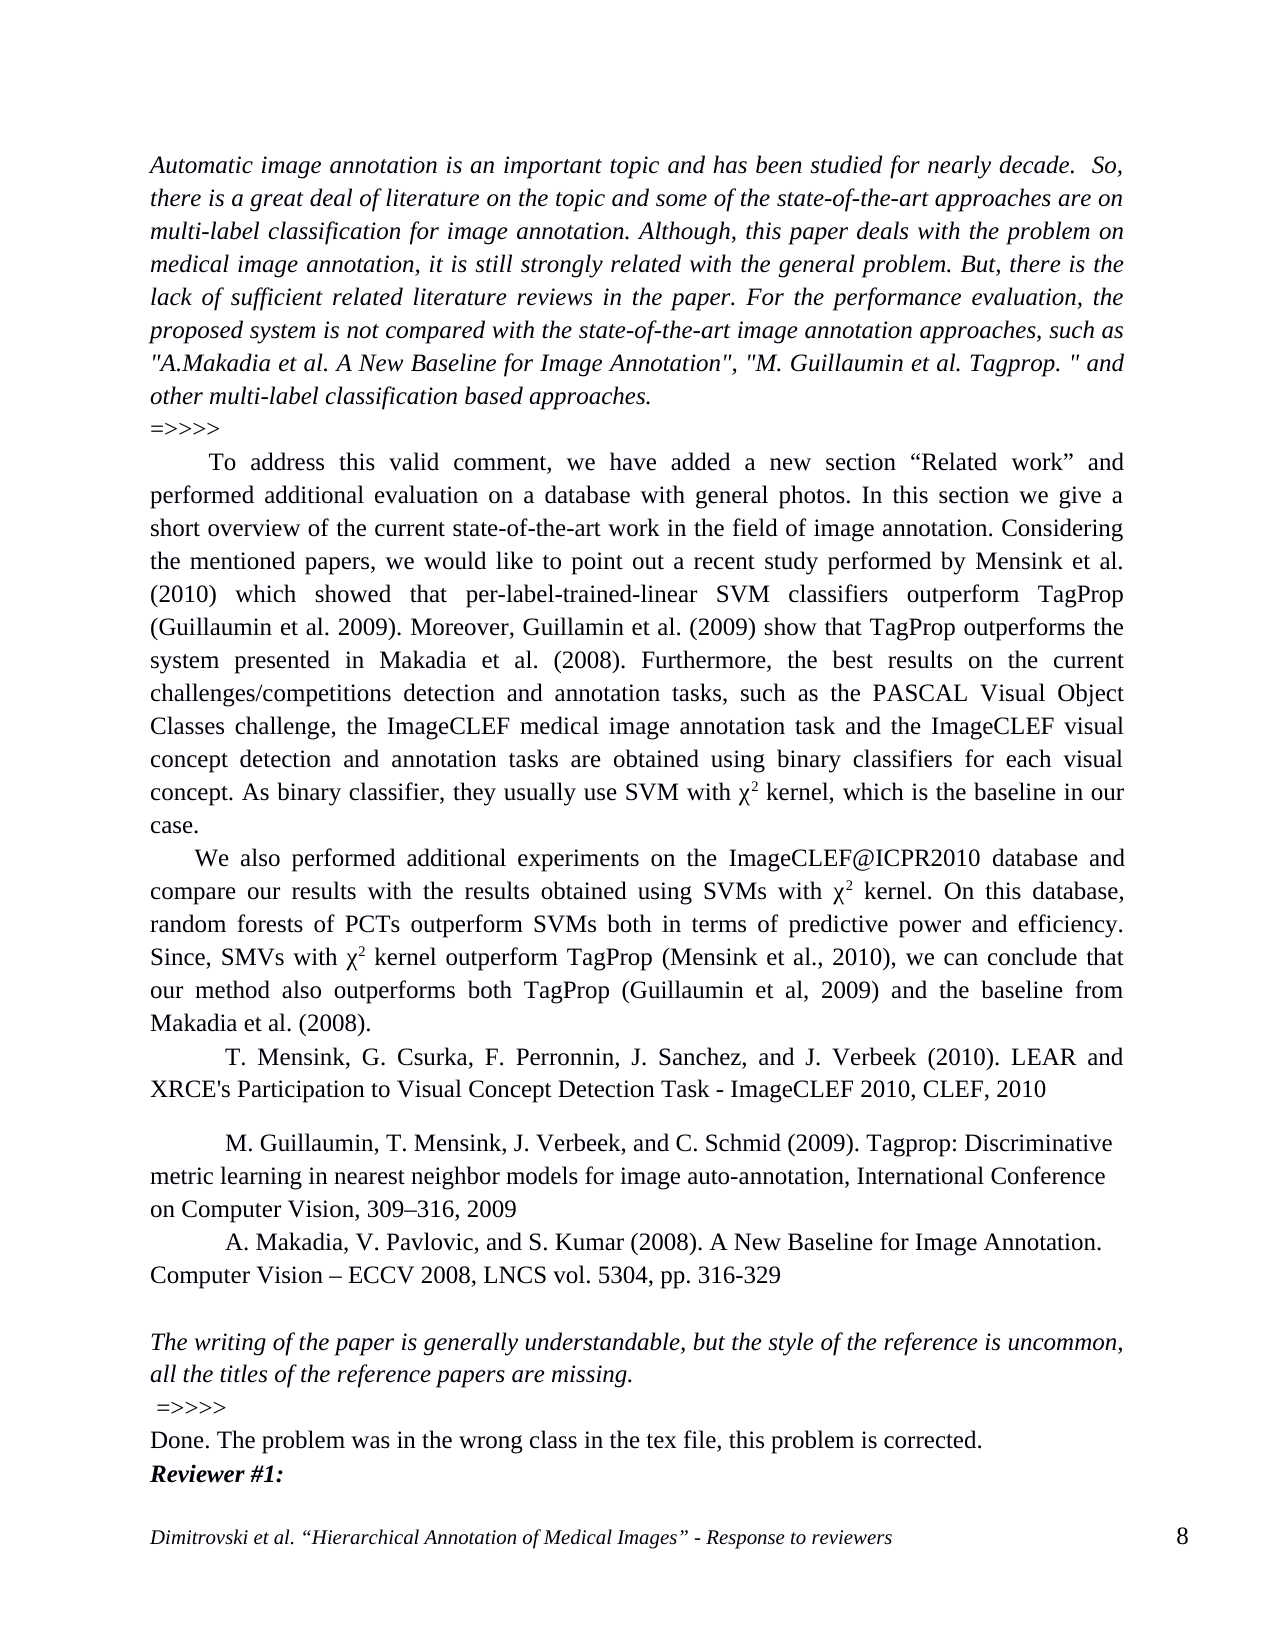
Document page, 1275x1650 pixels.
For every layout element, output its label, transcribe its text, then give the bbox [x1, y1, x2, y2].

text Automatic image annotation is an important topic and has been studied for nearly decade. So, there is a great deal of literature on the topic and some of the state-of-the-art approaches are on multi-label classification for image annotation. Although, this paper deals with the problem on medical image annotation, it is still strongly related with the general problem. But, there is the lack of sufficient related literature reviews in the paper. For the performance evaluation, the proposed system is not compared with the state-of-the-art image annotation approaches, such as "A.Makadia et al. A New Baseline for Image Annotation", "M. Guillaumin et al. Tagprop. " and other multi-label classification based approaches. [150, 150, 1125, 410]
text We also performed additional experiments on the ImageCLEF@ICPR2010 database and compare our results with the results obtained using SVMs with χ2 kernel. On this database, random forests of PCTs outperform SVMs both in terms of predictive power and efficiency. Since, SMVs with χ2 kernel outperform TagProp (Mensink et al., 2010), we can conclude that our method also outperforms both TagProp (Guillaumin et al, 2009) and the baseline from Makadia et al. (2008). [150, 843, 1125, 1037]
text The writing of the paper is generally understandable, but the style of the reference is uncommon, all the titles of the reference papers are missing. [150, 1327, 1125, 1388]
text A. Makadia, V. Pavlovic, and S. Kumar (2008). A New Baseline for Image Annotation. Computer Vision – ECCV 2008, LNCS vol. 5304, pp. 316-329 [150, 1227, 1125, 1289]
text =>>>> [150, 414, 1125, 443]
text Done. The problem was in the wrong class in the tex file, this problem is corrected. [150, 1426, 1125, 1454]
text =>>>> [150, 1393, 1125, 1421]
text M. Guillaumin, T. Mensink, J. Verbeek, and C. Schmid (2009). Tagprop: Discriminative metric learning in nearest neighbor models for image auto-annotation, International Conference on Computer Vision, 309–316, 2009 [150, 1128, 1125, 1223]
text T. Mensink, G. Csurka, F. Perronnin, J. Sanchez, and J. Verbeek (2010). LEAR and XRCE's Participation to Visual Concept Detection Task - ImageCLEF 2010, CLEF, 2010 [150, 1042, 1125, 1103]
text Reviewer #1: [150, 1459, 1125, 1487]
text To address this valid comment, we have added a new section “Related work” and performed additional evaluation on a database with general photos. In this section we give a short overview of the current state-of-the-art work in the field of image annotation. Considering the mentioned papers, we would like to point out a recent study performed by Mensink et al. (2010) which showed that per-label-trained-linear SVM classifiers outperform TagProp (Guillaumin et al. 2009). Moreover, Guillamin et al. (2009) show that TagProp outperforms the system presented in Makadia et al. (2008). Furthermore, the best results on the current challenges/competitions detection and annotation tasks, such as the PASCAL Visual Object Classes challenge, the ImageCLEF medical image annotation task and the ImageCLEF visual concept detection and annotation tasks are obtained using binary classifiers for each visual concept. As binary classifier, they usually use SVM with χ2 kernel, which is the baseline in our case. [150, 447, 1125, 839]
